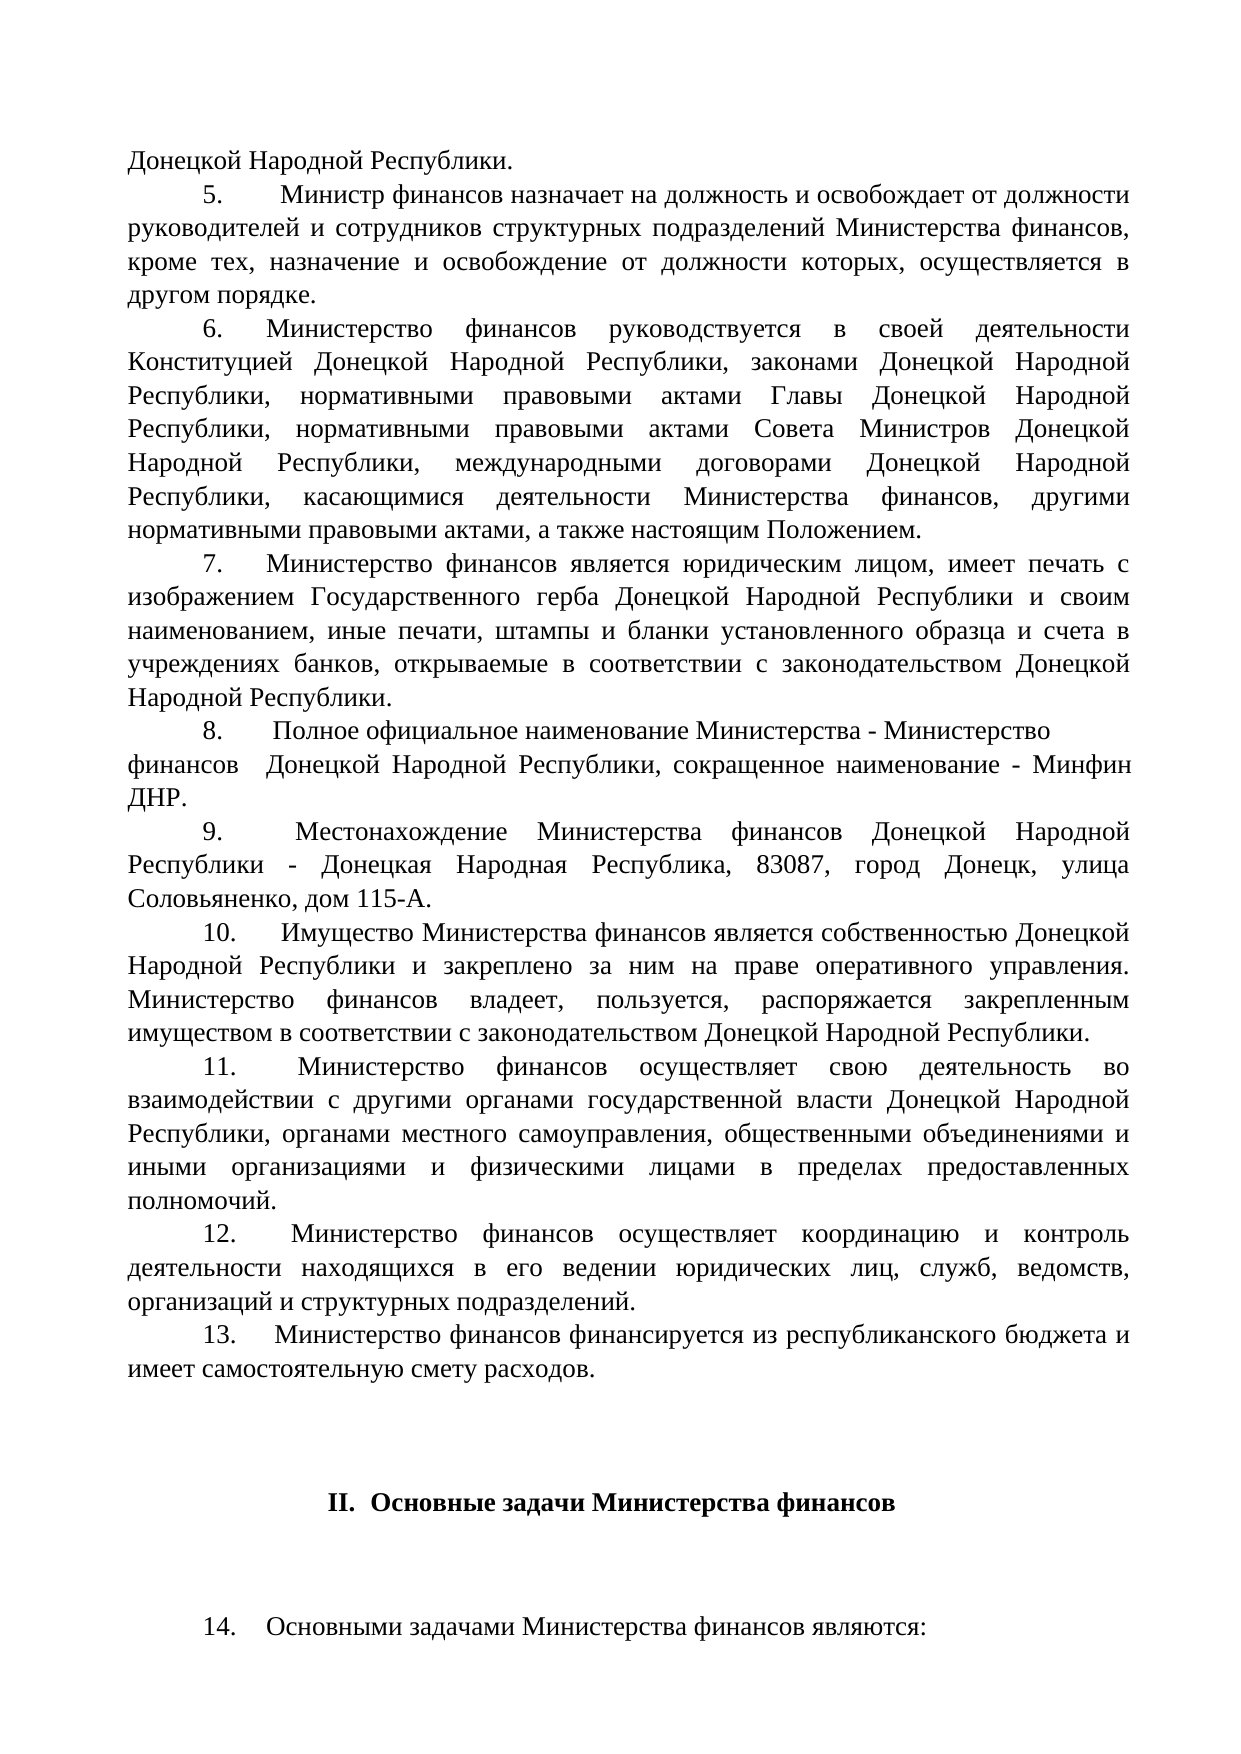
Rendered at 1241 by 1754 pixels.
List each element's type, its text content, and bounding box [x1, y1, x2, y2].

list Полное официальное наименование Министерства - Министерство [127, 713, 1133, 747]
list Министерство финансов руководствуется в своей деятельности Конституцией Донецкой Народной Республики, законами Донецкой Народной Республики, нормативными правовыми актами Главы Донецкой Народной Республики, нормативными правовыми актами Совета Министров Донецкой Народной Республики, международными договорами Донецкой Народной Республики, касающимися деятельности Министерства финансов, другими нормативными правовыми актами, а также настоящим Положением. [127, 311, 1131, 545]
list Основные задачи Министерства финансов [327, 1490, 1133, 1517]
list Министр финансов назначает на должность и освобождает от должности руководителей и сотрудников структурных подразделений Министерства финансов, кроме тех, назначение и освобождение от должности которых, осуществляется в другом порядке. [127, 176, 1131, 311]
list Имущество Министерства финансов является собственностью Донецкой Народной Республики и закреплено за ним на праве оперативного управления. Министерство финансов владеет, пользуется, распоряжается закрепленным имуществом в соответствии с законодательством Донецкой Народной Республики. [127, 914, 1131, 1048]
list Министерство финансов финансируется из республиканского бюджета и имеет самостоятельную смету расходов. [127, 1317, 1131, 1384]
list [127, 143, 1131, 176]
list Министерство финансов осуществляет координацию и контроль деятельности находящихся в его ведении юридических лиц, служб, ведомств, организаций и структурных подразделений. [127, 1216, 1131, 1317]
list Министерство финансов является юридическим лицом, имеет печать с изображением Государственного герба Донецкой Народной Республики и своим наименованием, иные печати, штампы и бланки установленного образца и счета в учреждениях банков, открываемые в соответствии с законодательством Донецкой Народной Республики. [127, 545, 1131, 713]
list Основными задачами Министерства финансов являются: [127, 1608, 1133, 1642]
list Местонахождение Министерства финансов Донецкой Народной Республики - Донецкая Народная Республика, 83087, город Донецк, улица Соловьяненко, дом 115-А. [127, 814, 1131, 914]
list Министерство финансов осуществляет свою деятельность во взаимодействии с другими органами государственной власти Донецкой Народной Республики, органами местного самоуправления, общественными объединениями и иными организациями и физическими лицами в пределах предоставленных полномочий. [127, 1048, 1131, 1216]
text финансов Донецкой Народной Республики, сокращенное наименование - Минфин ДНР. [127, 747, 1133, 814]
